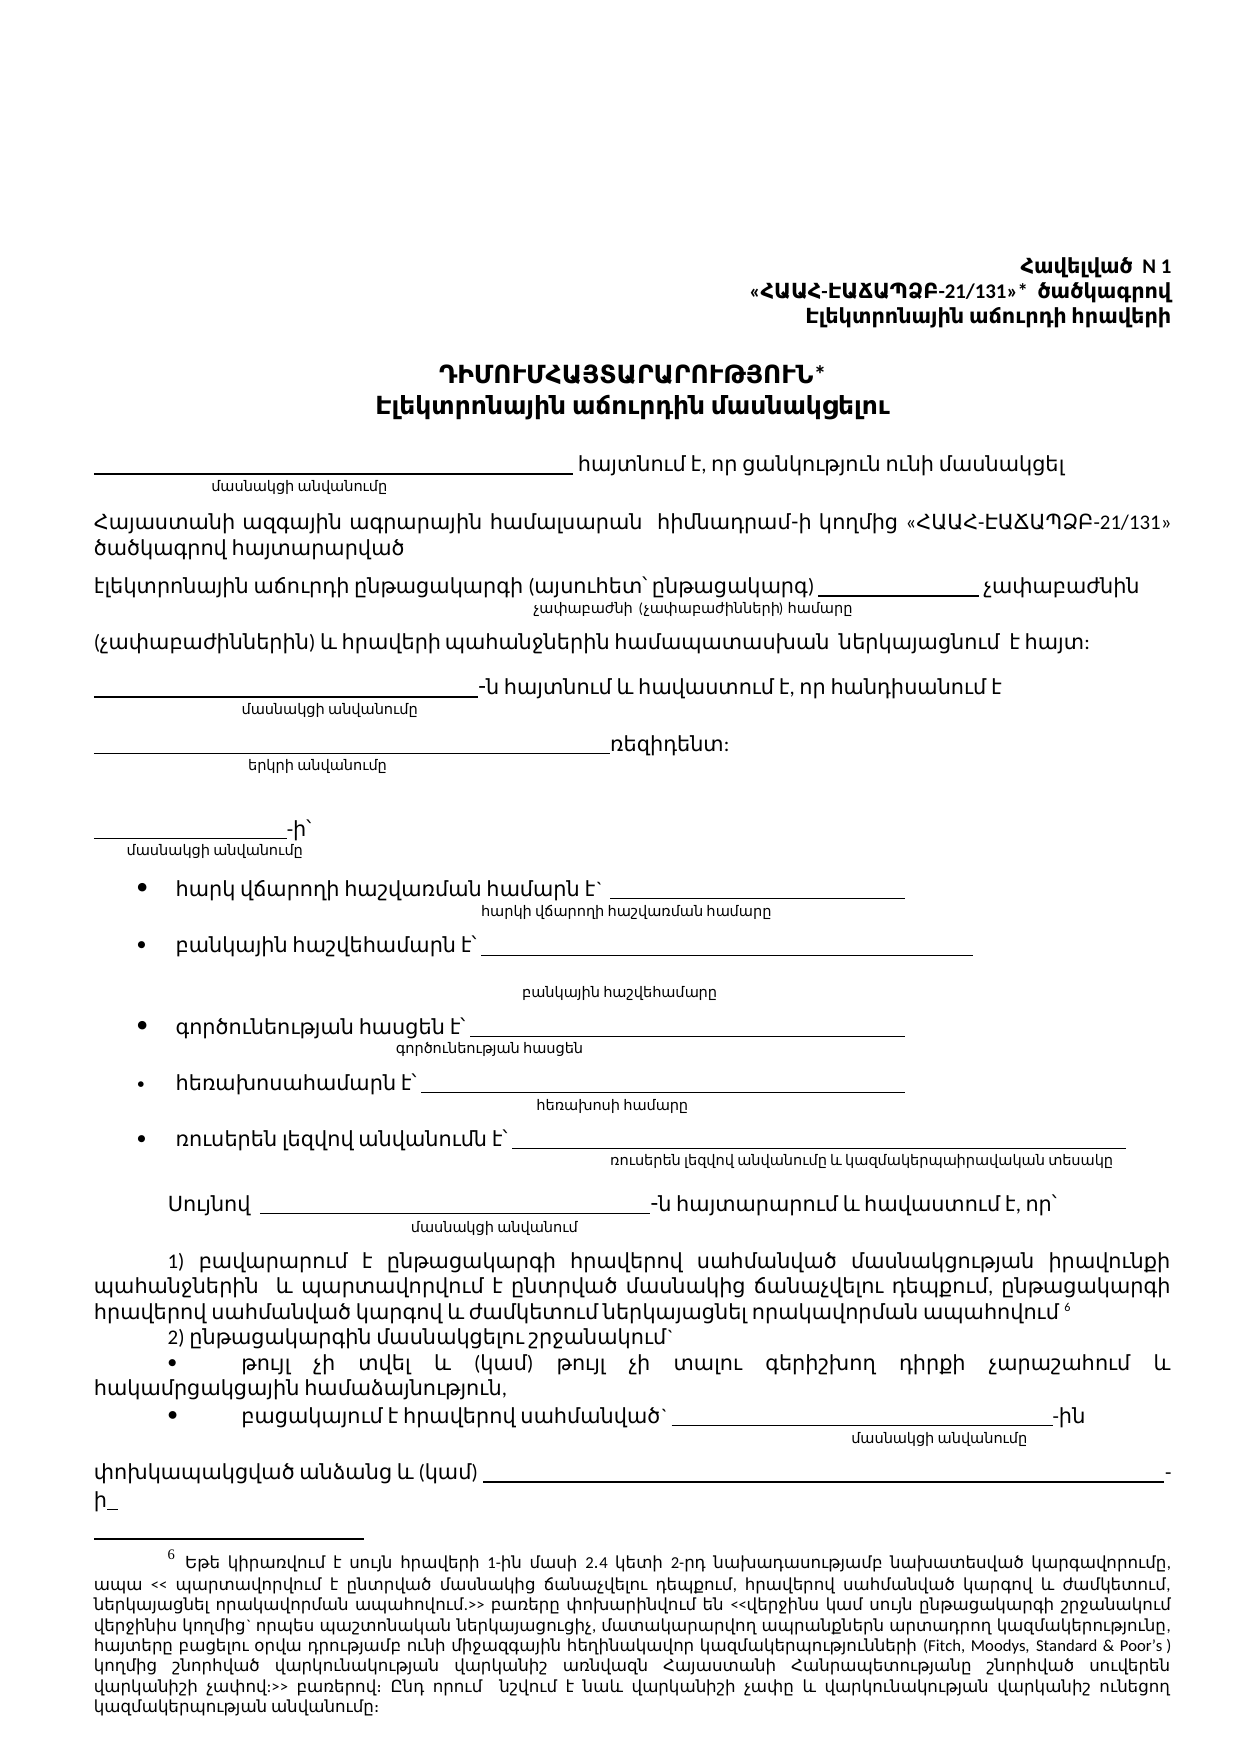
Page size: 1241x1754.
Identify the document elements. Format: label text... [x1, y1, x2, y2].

list բանկային հաշվեհամարն է՝ [138, 933, 1171, 983]
text փոխկապակցված անձանց և (կամ) -ի [94, 1459, 1171, 1513]
text երկրի անվանումը [94, 756, 1171, 787]
text Հավելված N 1 [94, 253, 1171, 278]
text բանկային հաշվեհամարը [94, 983, 1171, 1014]
text -ի՝ [94, 816, 1171, 841]
list հեռախոսահամարն է՝ [138, 1070, 1171, 1096]
text ԴԻՄՈՒՄՀԱՅՏԱՐԱՐՈՒԹՅՈՒՆ* [94, 360, 1171, 390]
text ռուսերեն լեզվով անվանումը և կազմակերպաիրավական տեսակը [536, 1152, 1171, 1182]
list բացակայում է հրավերով սահմանված` -ին [94, 1401, 1171, 1429]
list ռուսերեն լեզվով անվանումն է՝ [138, 1126, 1171, 1152]
text էլեկտրոնային աճուրդի ընթացակարգի (այսուհետ՝ ընթացակարգ) չափաբաժնին [94, 573, 1171, 599]
text չափաբաժնի (չափաբաժինների) համարը [94, 599, 1171, 629]
text -ն հայտնում և հավաստում է, որ հանդիսանում է [94, 670, 1171, 701]
text մասնակցի անվանումը [94, 477, 1171, 507]
text հարկի վճարողի հաշվառման համարը [94, 902, 1171, 933]
text (չափաբաժիններին) և հրավերի պահանջներին համապատասխան ներկայացնում է հայտ: [94, 629, 1171, 655]
text մասնակցի անվանում [94, 1218, 1171, 1248]
text մասնակցի անվանումը [94, 1429, 1171, 1459]
list թույլ չի տվել և (կամ) թույլ չի տալու գերիշխող դիրքի չարաշահում և հակամրցակցային համաձայնություն, [94, 1350, 1171, 1401]
subtitle Էլեկտրոնային աճուրդին մասնակցելու [94, 390, 1171, 421]
list գործունեության հասցեն է՝ [138, 1014, 1171, 1040]
text մասնակցի անվանումը [94, 701, 1171, 731]
list հարկ վճարողի հաշվառման համարն է` [138, 872, 1171, 902]
text «ՀԱԱՀ-ԷԱՃԱՊՁԲ-21/131»* ծածկագրով [94, 278, 1171, 304]
text Հայաստանի ազգային ագրարային համալսարան հիմնադրամ -ի կողմից «ՀԱԱՀ-ԷԱՃԱՊՁԲ-21/131» ծածկագրով հայտարարված [94, 507, 1171, 561]
text Էլեկտրոնային աճուրդի հրավերի [94, 304, 1171, 329]
text ռեզիդենտ: [94, 731, 1171, 756]
text 1) բավարարում է ընթացակարգի հրավերով սահմանված մասնակցության իրավունքի պահանջներին և պարտավորվում է ընտրված մասնակից ճանաչվելու դեպքում, ընթացակարգի հրավերով սահմանված կարգով և ժամկետում ներկայացնել որակավորման ապահովում [94, 1248, 1171, 1324]
text 2) ընթացակարգին մասնակցելու շրջանակում` [94, 1324, 1171, 1350]
text գործունեության հասցեն [94, 1040, 1171, 1070]
text մասնակցի անվանումը [94, 841, 1171, 872]
text հայտնում է, որ ցանկություն ունի մասնակցել [94, 451, 1171, 477]
text հեռախոսի համարը [462, 1096, 1171, 1126]
text Սույնով -ն հայտարարում և հավաստում է, որ՝ [94, 1187, 1171, 1218]
